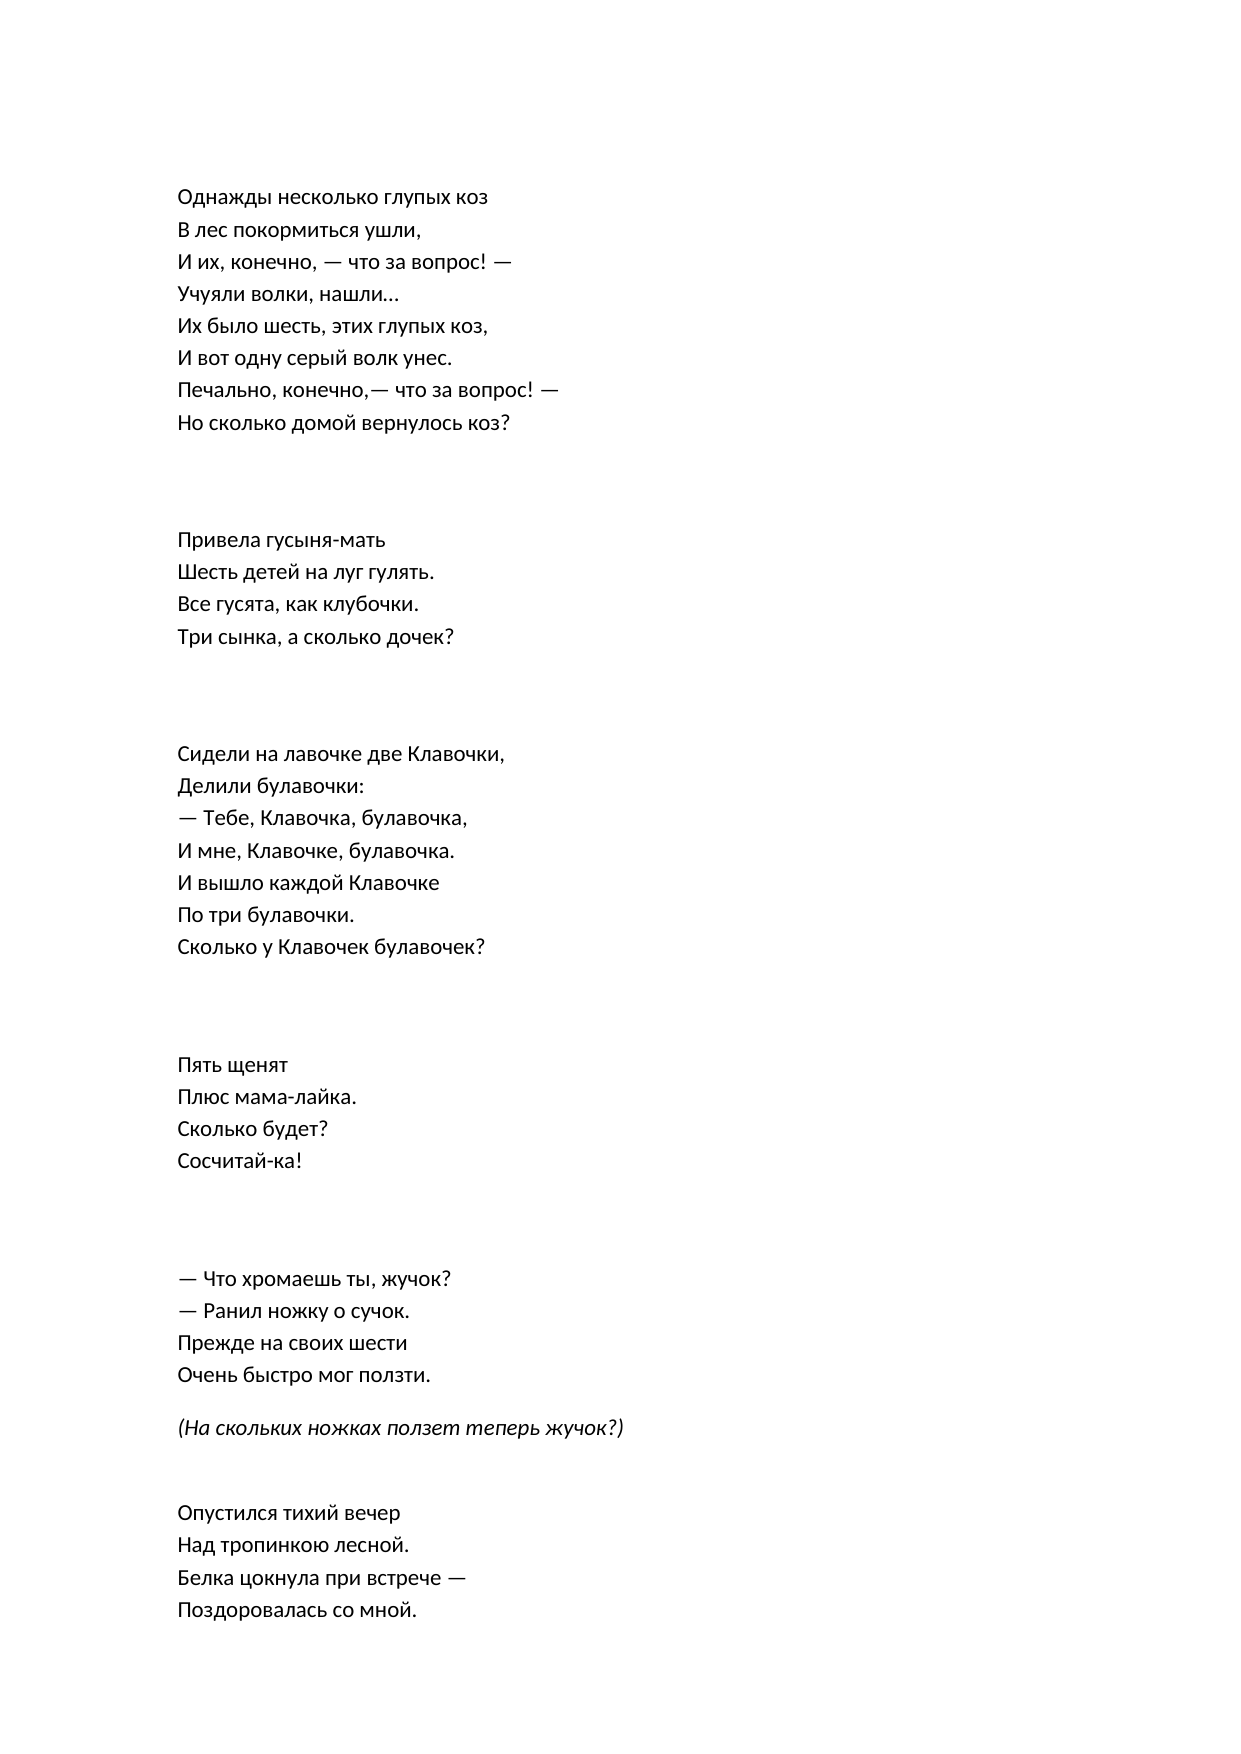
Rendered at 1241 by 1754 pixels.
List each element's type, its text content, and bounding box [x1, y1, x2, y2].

text Сидели на лавочке две Клавочки, Делили булавочки: — Тебе, Клавочка, булавочка, И мне, Клавочке, булавочка. И вышло каждой Клавочке По три булавочки. Сколько у Клавочек булавочек? [177, 675, 1152, 960]
text (На скольких ножках ползет теперь жучок?) [177, 1413, 1152, 1441]
text Привела гусыня-мать Шесть детей на луг гулять. Все гусята, как клубочки. Три сынка, а сколько дочек? [177, 461, 1152, 650]
text Опустился тихий вечер Над тропинкою лесной. Белка цокнула при встрече — Поздоровалась со мной. [177, 1466, 1152, 1623]
text — Что хромаешь ты, жучок? — Ранил ножку о сучок. Прежде на своих шести Очень быстро мог ползти. [177, 1199, 1152, 1388]
text Однажды несколько глупых коз В лес покормиться ушли, И их, конечно, — что за вопрос! — Учуяли волки, нашли… Их было шесть, этих глупых коз, И вот одну серый волк унес. Печально, конечно,— что за вопрос! — Но сколько домой вернулось коз? [177, 118, 1152, 436]
text Пять щенят Плюс мама-лайка. Сколько будет? Сосчитай-ка! [177, 985, 1152, 1174]
